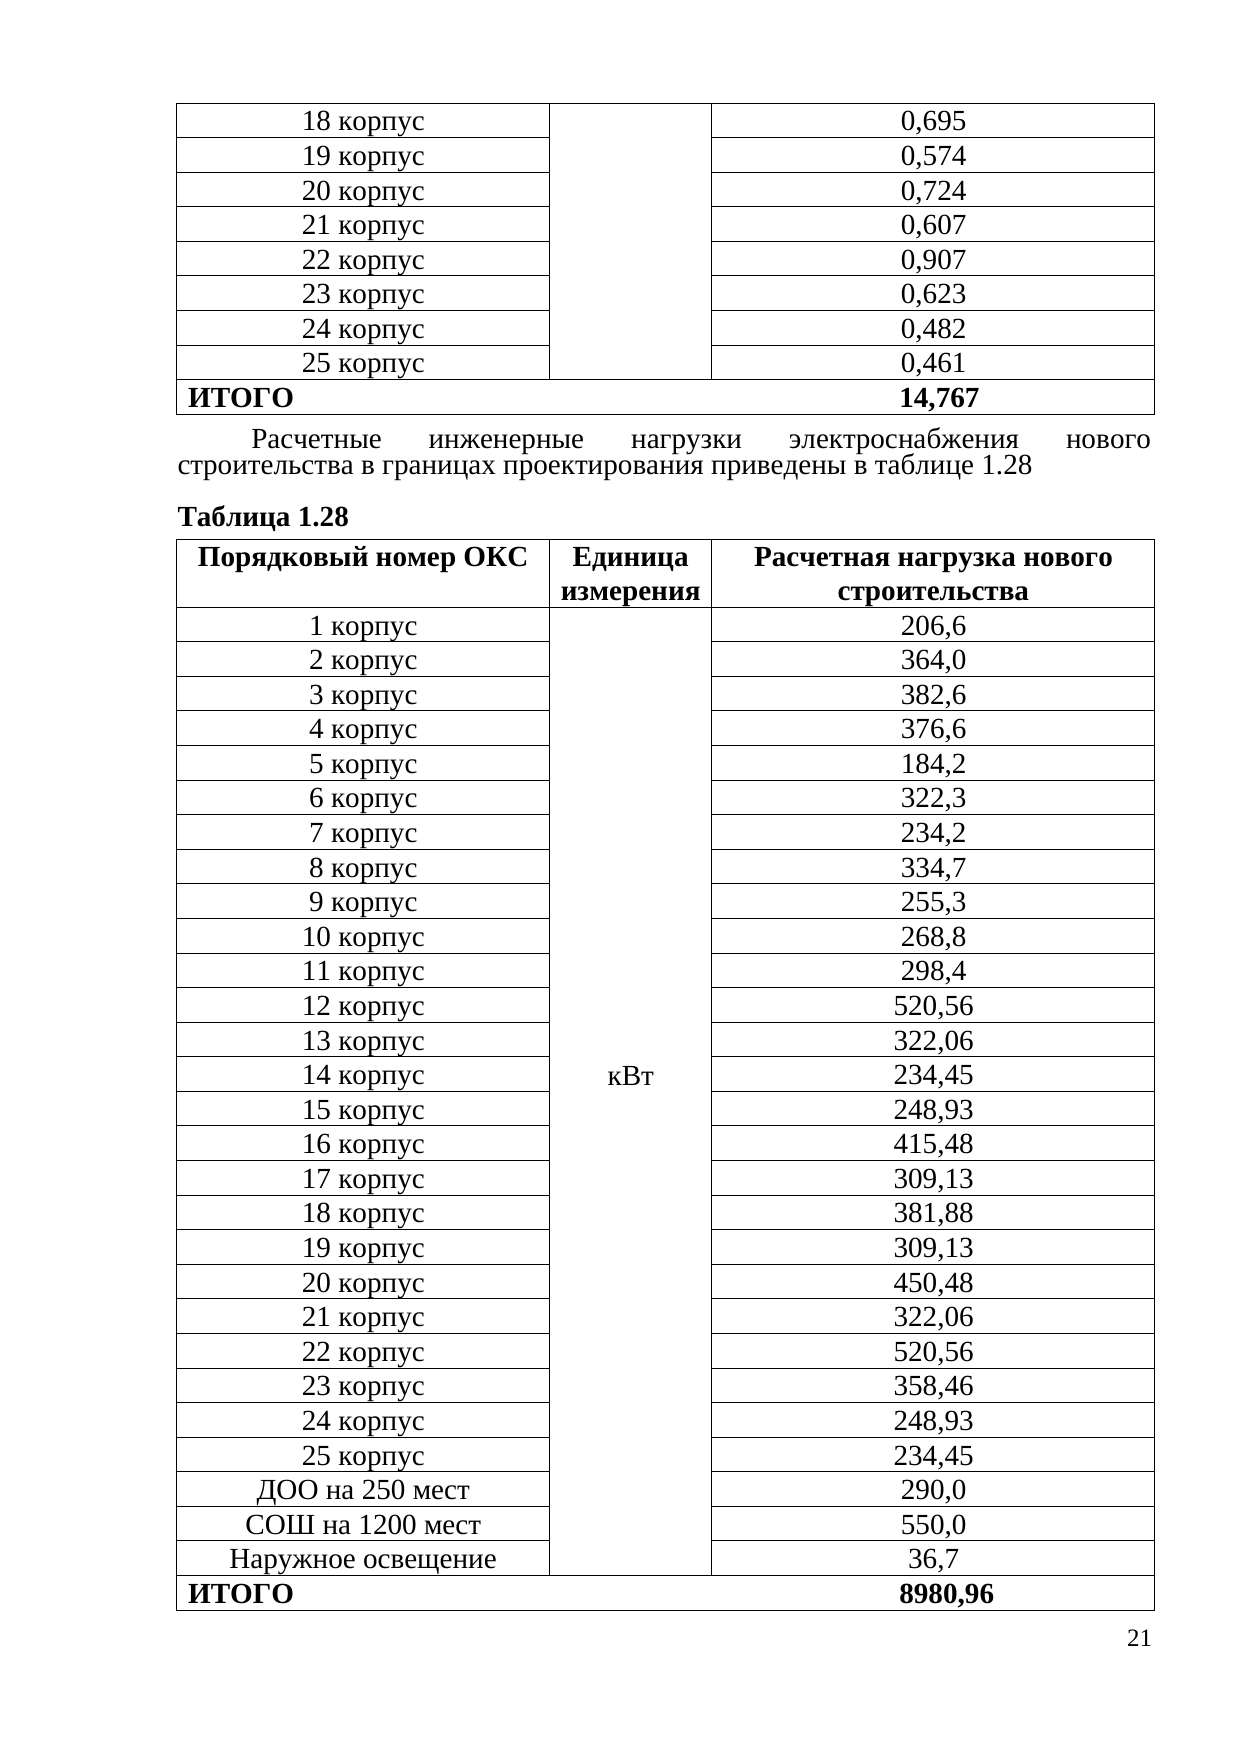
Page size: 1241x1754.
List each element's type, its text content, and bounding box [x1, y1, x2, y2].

table_cell 19 корпус [177, 1230, 549, 1264]
table_cell 376,6 [712, 711, 1154, 745]
table_cell 3 корпус [177, 677, 549, 710]
table_cell 234,2 [712, 815, 1154, 849]
table_cell 309,13 [712, 1161, 1154, 1194]
table_cell 322,06 [712, 1299, 1154, 1333]
table_cell 6 корпус [177, 781, 549, 814]
table_cell ИТОГО 14,767 [177, 380, 1154, 414]
table_cell 21 корпус [177, 1299, 549, 1333]
table_cell 234,45 [712, 1438, 1154, 1471]
table_cell Наружное освещение [177, 1541, 549, 1575]
table_cell 0,623 [712, 276, 1154, 310]
table_cell 5 корпус [177, 746, 549, 779]
table_cell 550,0 [712, 1507, 1154, 1540]
table_cell 0,907 [712, 242, 1154, 275]
table_header Порядковый номер ОКС [177, 540, 549, 607]
table_cell 16 корпус [177, 1126, 549, 1160]
table_cell 322,06 [712, 1023, 1154, 1056]
table_cell 248,93 [712, 1092, 1154, 1125]
table_cell 0,695 [712, 104, 1154, 137]
table_cell ДОО на 250 мест [177, 1472, 549, 1506]
table_cell 23 корпус [177, 1369, 549, 1402]
table_cell 15 корпус [177, 1092, 549, 1125]
table_cell кВт [550, 608, 711, 1575]
table_cell 7 корпус [177, 815, 549, 849]
table_cell 184,2 [712, 746, 1154, 779]
table_cell 24 корпус [177, 1403, 549, 1437]
table_cell 0,461 [712, 346, 1154, 379]
table_cell 248,93 [712, 1403, 1154, 1437]
table_cell 415,48 [712, 1126, 1154, 1160]
table_cell 20 корпус [177, 1265, 549, 1298]
table_cell 25 корпус [177, 346, 549, 379]
table_cell 450,48 [712, 1265, 1154, 1298]
table_cell 22 корпус [177, 242, 549, 275]
table_cell 4 корпус [177, 711, 549, 745]
table_cell 19 корпус [177, 138, 549, 172]
table_cell 520,56 [712, 988, 1154, 1022]
table_header Расчетная нагрузка нового строительства [712, 540, 1154, 607]
table_cell 24 корпус [177, 311, 549, 344]
table_cell 18 корпус [177, 104, 549, 137]
table_cell 11 корпус [177, 954, 549, 987]
table_cell 8 корпус [177, 850, 549, 883]
table_cell 10 корпус [177, 919, 549, 952]
table_cell 23 корпус [177, 276, 549, 310]
table_cell 12 корпус [177, 988, 549, 1022]
table_cell 358,46 [712, 1369, 1154, 1402]
table_cell 18 корпус [177, 1196, 549, 1229]
table_cell 36,7 [712, 1541, 1154, 1575]
table_cell 0,607 [712, 207, 1154, 241]
table_cell 22 корпус [177, 1334, 549, 1367]
table_cell 25 корпус [177, 1438, 549, 1471]
table_cell 298,4 [712, 954, 1154, 987]
table_header Единица измерения [550, 540, 711, 607]
table_cell 290,0 [712, 1472, 1154, 1506]
table_cell 255,3 [712, 884, 1154, 918]
table_cell 520,56 [712, 1334, 1154, 1367]
table_cell 20 корпус [177, 173, 549, 206]
table_cell 21 корпус [177, 207, 549, 241]
table_cell 0,574 [712, 138, 1154, 172]
table_cell 234,45 [712, 1057, 1154, 1091]
table_cell 9 корпус [177, 884, 549, 918]
table_cell 309,13 [712, 1230, 1154, 1264]
table_cell 364,0 [712, 642, 1154, 676]
table_cell 268,8 [712, 919, 1154, 952]
table_cell 14 корпус [177, 1057, 549, 1091]
table_cell 1 корпус [177, 608, 549, 641]
table_cell 0,482 [712, 311, 1154, 344]
table_cell 0,724 [712, 173, 1154, 206]
table_cell 381,88 [712, 1196, 1154, 1229]
table_cell 322,3 [712, 781, 1154, 814]
text Таблица 1.28 [177, 505, 1152, 532]
text Расчетные инженерные нагрузки электроснабжения нового строительства в границах проектирования приведены в таблице 1.28 [177, 427, 1152, 480]
table_cell 13 корпус [177, 1023, 549, 1056]
table_cell 382,6 [712, 677, 1154, 710]
table_cell 206,6 [712, 608, 1154, 641]
table_cell СОШ на 1200 мест [177, 1507, 549, 1540]
table_cell 334,7 [712, 850, 1154, 883]
table_cell 17 корпус [177, 1161, 549, 1194]
table_cell 2 корпус [177, 642, 549, 676]
table_cell ИТОГО 8980,96 [177, 1576, 1154, 1609]
